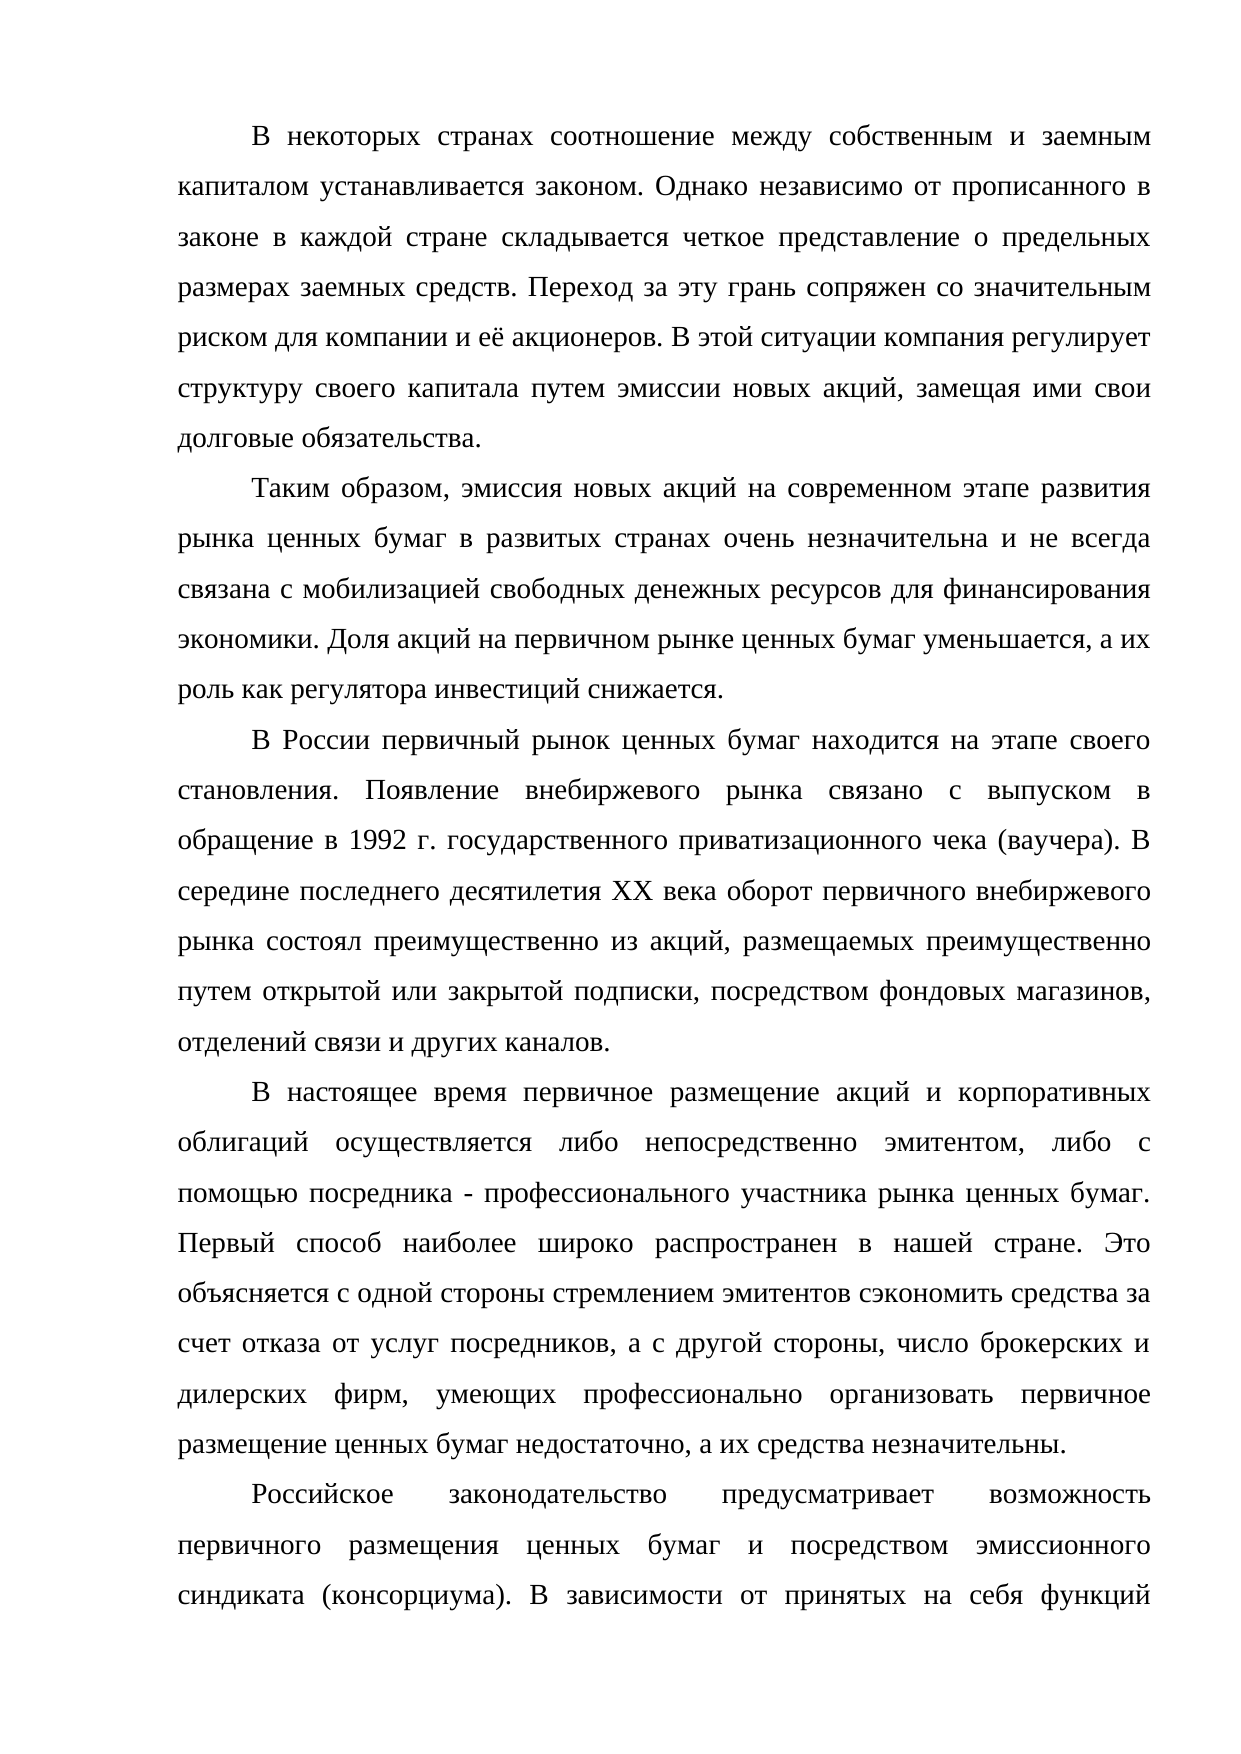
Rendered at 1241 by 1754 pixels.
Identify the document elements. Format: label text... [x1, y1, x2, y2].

text Таким образом, эмиссия новых акций на современном этапе развития рынка ценных бумаг в развитых странах очень незначительна и не всегда связана с мобилизацией свободных денежных ресурсов для финансирования экономики. Доля акций на первичном рынке ценных бумаг уменьшается, а их роль как регулятора инвестиций снижается. [177, 470, 1152, 705]
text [177, 1477, 1152, 1611]
text В настоящее время первичное размещение акций и корпоративных облигаций осуществляется либо непосредственно эмитентом, либо с помощью посредника - профессионального участника рынка ценных бумаг. Первый способ наиболее широко распространен в нашей стране. Это объясняется с одной стороны стремлением эмитентов сэкономить средства за счет отказа от услуг посредников, а с другой стороны, число брокерских и дилерских фирм, умеющих профессионально организовать первичное размещение ценных бумаг недостаточно, а их средства незначительны. [177, 1074, 1152, 1460]
text В России первичный рынок ценных бумаг находится на этапе своего становления. Появление внебиржевого рынка связано с выпуском в обращение в 1992 г. государственного приватизационного чека (ваучера). В середине последнего десятилетия ХХ века оборот первичного внебиржевого рынка состоял преимущественно из акций, размещаемых преимущественно путем открытой или закрытой подписки, посредством фондовых магазинов, отделений связи и других каналов. [177, 722, 1152, 1057]
text В некоторых странах соотношение между собственным и заемным капиталом устанавливается законом. Однако независимо от прописанного в законе в каждой стране складывается четкое представление о предельных размерах заемных средств. Переход за эту грань сопряжен со значительным риском для компании и её акционеров. В этой ситуации компания регулирует структуру своего капитала путем эмиссии новых акций, замещая ими свои долговые обязательства. [177, 118, 1152, 453]
